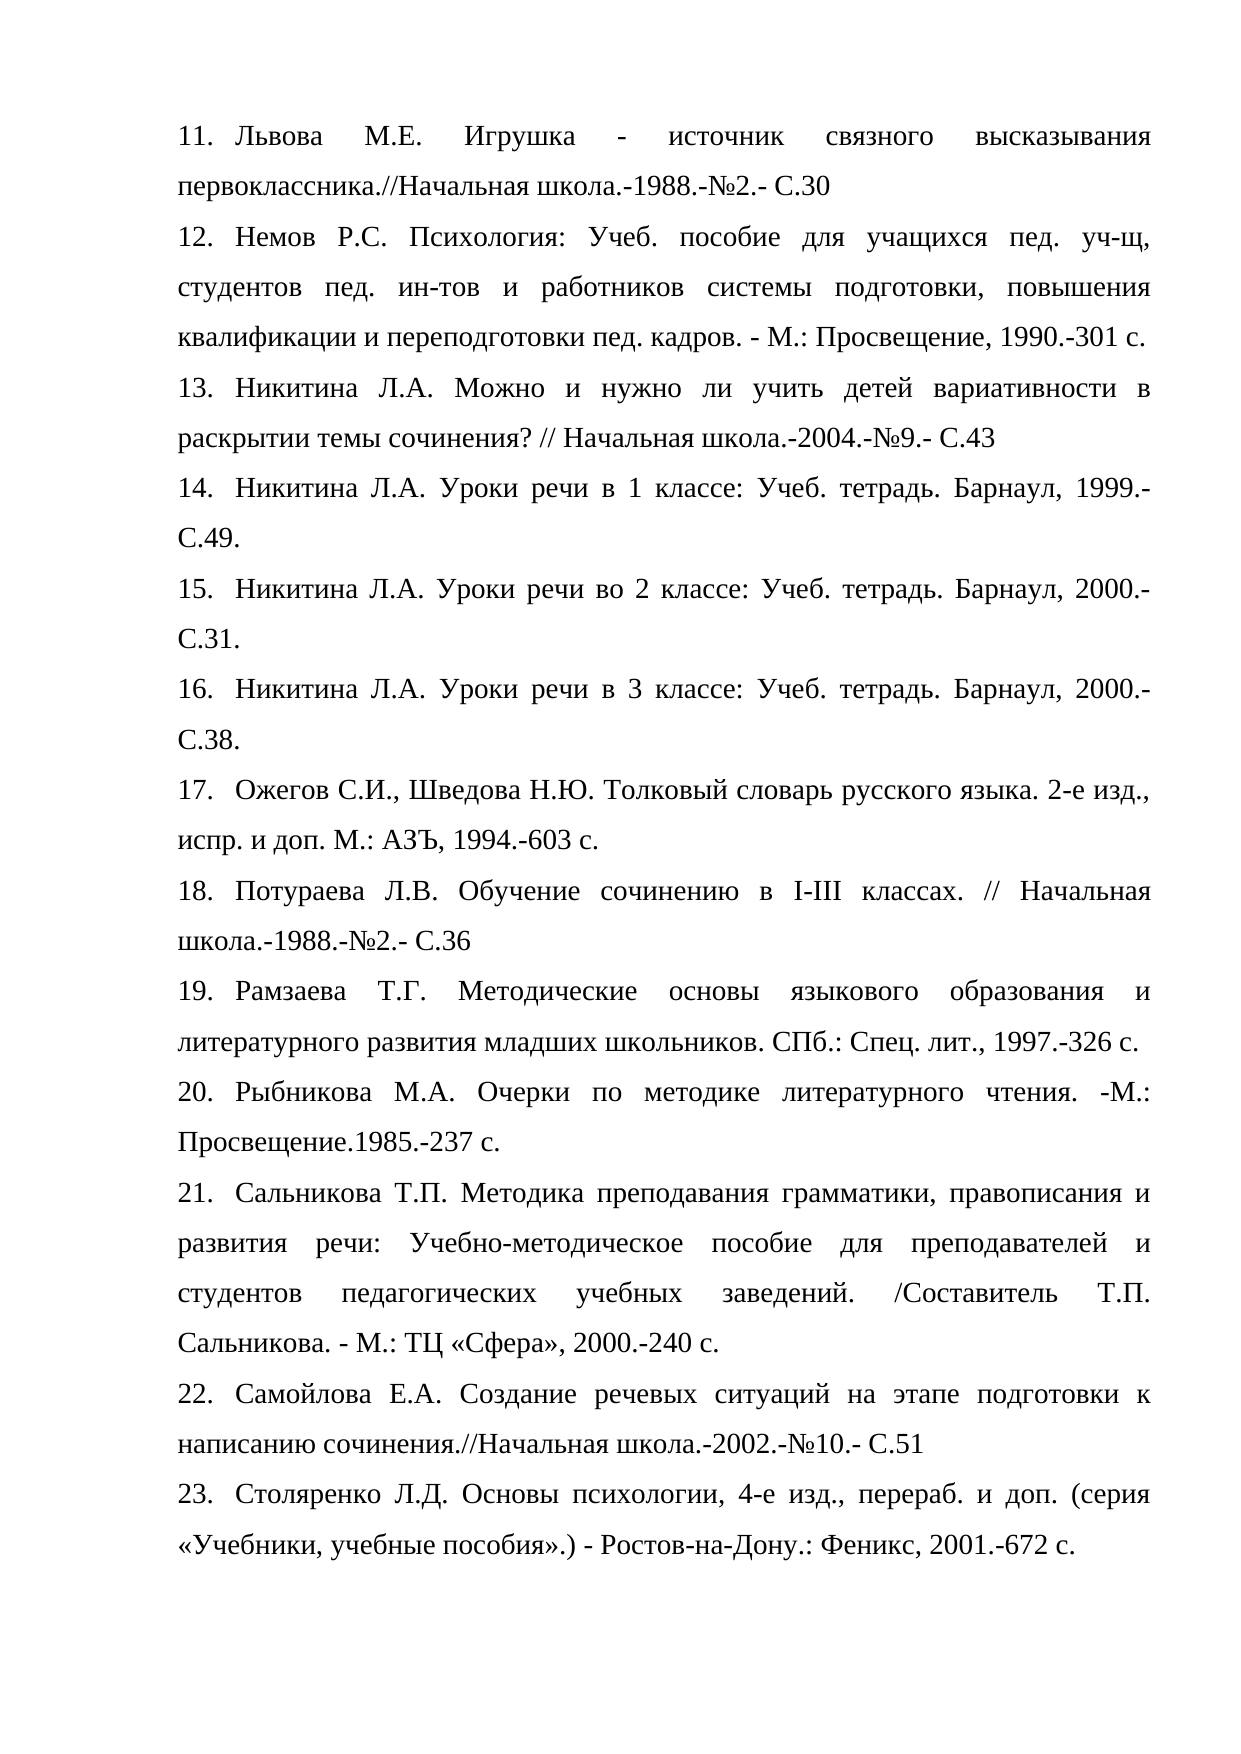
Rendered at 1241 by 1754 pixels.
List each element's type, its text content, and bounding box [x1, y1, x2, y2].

list Рыбникова М.А. Очерки по методике литературного чтения. -М.: Просвещение.1985.-237 с. [177, 1074, 1152, 1158]
list Столяренко Л.Д. Основы психологии, 4-е изд., перераб. и доп. (серия «Учебники, учебные пособия».) - Ростов-на-Дону.: Феникс, 2001.-672 с. [177, 1477, 1152, 1560]
list Рамзаева Т.Г. Методические основы языкового образования и литературного развития младших школьников. СПб.: Спец. лит., 1997.-326 с. [177, 973, 1152, 1057]
list Никитина Л.А. Уроки речи в 1 классе: Учеб. тетрадь. Барнаул, 1999.-С.49. [177, 470, 1152, 554]
list Никитина Л.А. Уроки речи в 3 классе: Учеб. тетрадь. Барнаул, 2000.-С.38. [177, 672, 1152, 755]
list Львова М.Е. Игрушка - источник связного высказывания первоклассника.//Начальная школа.-1988.-№2.- С.30 [177, 118, 1152, 202]
list Самойлова Е.А. Создание речевых ситуаций на этапе подготовки к написанию сочинения.//Начальная школа.-2002.-№10.- С.51 [177, 1376, 1152, 1460]
list Никитина Л.А. Уроки речи во 2 классе: Учеб. тетрадь. Барнаул, 2000.-С.31. [177, 571, 1152, 655]
list Немов Р.С. Психология: Учеб. пособие для учащихся пед. уч-щ, студентов пед. ин-тов и работников системы подготовки, повышения квалификации и переподготовки пед. кадров. - М.: Просвещение, 1990.-301 с. [177, 219, 1152, 353]
list Никитина Л.А. Можно и нужно ли учить детей вариативности в раскрытии темы сочинения? // Начальная школа.-2004.-№9.- С.43 [177, 370, 1152, 453]
list Потураева Л.В. Обучение сочинению в I-III классах. // Начальная школа.-1988.-№2.- С.36 [177, 873, 1152, 957]
list Ожегов С.И., Шведова Н.Ю. Толковый словарь русского языка. 2-е изд., испр. и доп. М.: АЗЪ, 1994.-603 с. [177, 772, 1152, 856]
list Сальникова Т.П. Методика преподавания грамматики, правописания и развития речи: Учебно-методическое пособие для преподавателей и студентов педагогических учебных заведений. /Составитель Т.П. Сальникова. - М.: ТЦ «Сфера», 2000.-240 с. [177, 1175, 1152, 1359]
